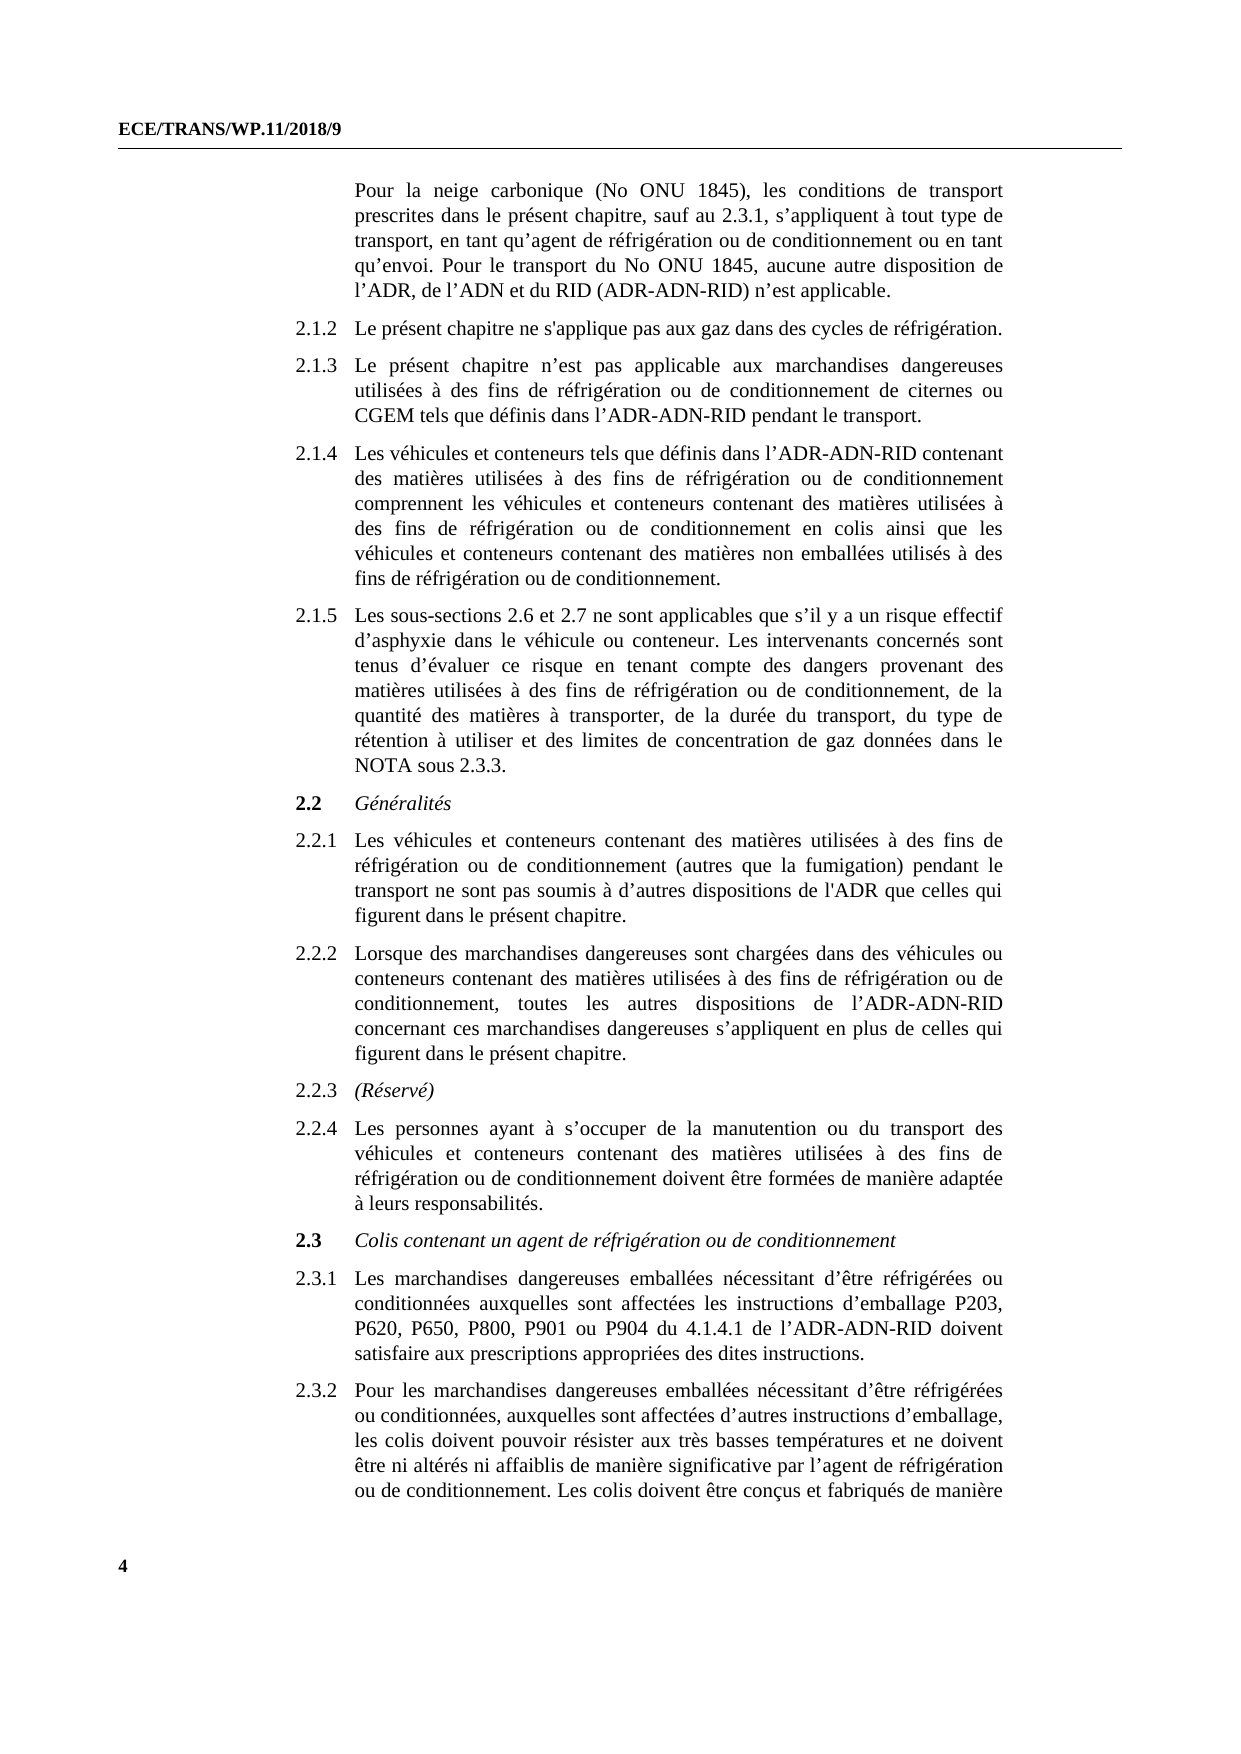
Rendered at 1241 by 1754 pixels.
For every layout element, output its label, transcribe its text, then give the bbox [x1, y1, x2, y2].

text 2.2 Généralités [295, 790, 1004, 815]
text 2.1.3 Le présent chapitre n’est pas applicable aux marchandises dangereuses utilisées à des fins de réfrigération ou de conditionnement de citernes ou CGEM tels que définis dans l’ADR-ADN-RID pendant le transport. [295, 352, 1004, 427]
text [295, 1377, 1004, 1502]
text Pour la neige carbonique (No ONU 1845), les conditions de transport prescrites dans le présent chapitre, sauf au 2.3.1, s’appliquent à tout type de transport, en tant qu’agent de réfrigération ou de conditionnement ou en tant qu’envoi. Pour le transport du No ONU 1845, aucune autre disposition de l’ADR, de l’ADN et du RID (ADR-ADN-RID) n’est applicable. [295, 177, 1004, 302]
text 2.3.1 Les marchandises dangereuses emballées nécessitant d’être réfrigérées ou conditionnées auxquelles sont affectées les instructions d’emballage P203, P620, P650, P800, P901 ou P904 du 4.1.4.1 de l’ADR-ADN-RID doivent satisfaire aux prescriptions appropriées des dites instructions. [295, 1265, 1004, 1365]
text 2.2.2 Lorsque des marchandises dangereuses sont chargées dans des véhicules ou conteneurs contenant des matières utilisées à des fins de réfrigération ou de conditionnement, toutes les autres dispositions de l’ADR-ADN-RID concernant ces marchandises dangereuses s’appliquent en plus de celles qui figurent dans le présent chapitre. [295, 940, 1004, 1065]
text 2.2.1 Les véhicules et conteneurs contenant des matières utilisées à des fins de réfrigération ou de conditionnement (autres que la fumigation) pendant le transport ne sont pas soumis à d’autres dispositions de l'ADR que celles qui figurent dans le présent chapitre. [295, 827, 1004, 927]
text 2.1.2 Le présent chapitre ne s'applique pas aux gaz dans des cycles de réfrigération. [295, 315, 1004, 340]
text 2.3 Colis contenant un agent de réfrigération ou de conditionnement [295, 1227, 1004, 1252]
text 2.1.5 Les sous-sections 2.6 et 2.7 ne sont applicables que s’il y a un risque effectif d’asphyxie dans le véhicule ou conteneur. Les intervenants concernés sont tenus d’évaluer ce risque en tenant compte des dangers provenant des matières utilisées à des fins de réfrigération ou de conditionnement, de la quantité des matières à transporter, de la durée du transport, du type de rétention à utiliser et des limites de concentration de gaz données dans le NOTA sous 2.3.3. [295, 602, 1004, 777]
text 2.2.3 (Réservé) [295, 1077, 1004, 1102]
text 2.2.4 Les personnes ayant à s’occuper de la manutention ou du transport des véhicules et conteneurs contenant des matières utilisées à des fins de réfrigération ou de conditionnement doivent être formées de manière adaptée à leurs responsabilités. [295, 1115, 1004, 1215]
text 2.1.4 Les véhicules et conteneurs tels que définis dans l’ADR-ADN-RID contenant des matières utilisées à des fins de réfrigération ou de conditionnement comprennent les véhicules et conteneurs contenant des matières utilisées à des fins de réfrigération ou de conditionnement en colis ainsi que les véhicules et conteneurs contenant des matières non emballées utilisés à des fins de réfrigération ou de conditionnement. [295, 440, 1004, 590]
